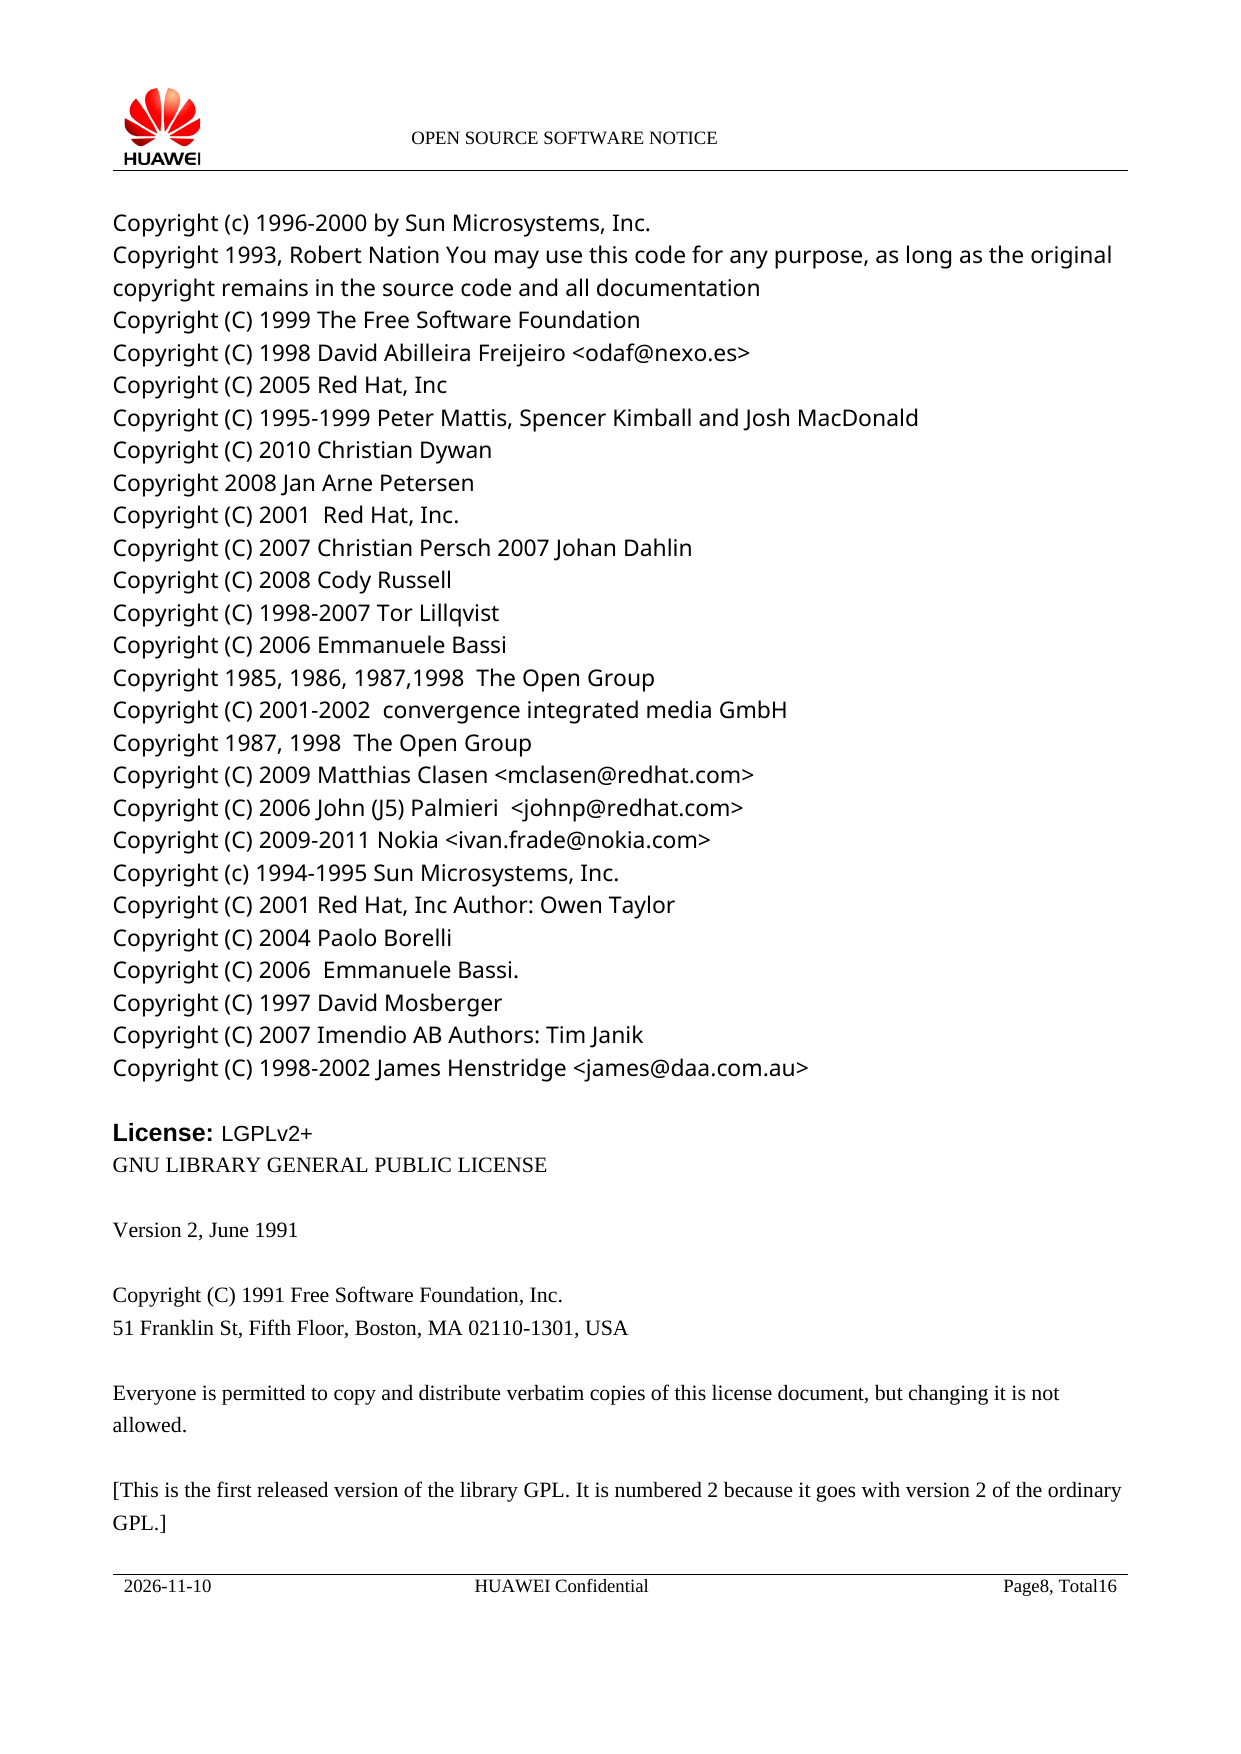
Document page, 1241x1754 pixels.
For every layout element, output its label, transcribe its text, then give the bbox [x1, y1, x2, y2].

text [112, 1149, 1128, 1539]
picture [124, 88, 201, 165]
text License: LGPLv2+ [112, 1116, 1128, 1149]
